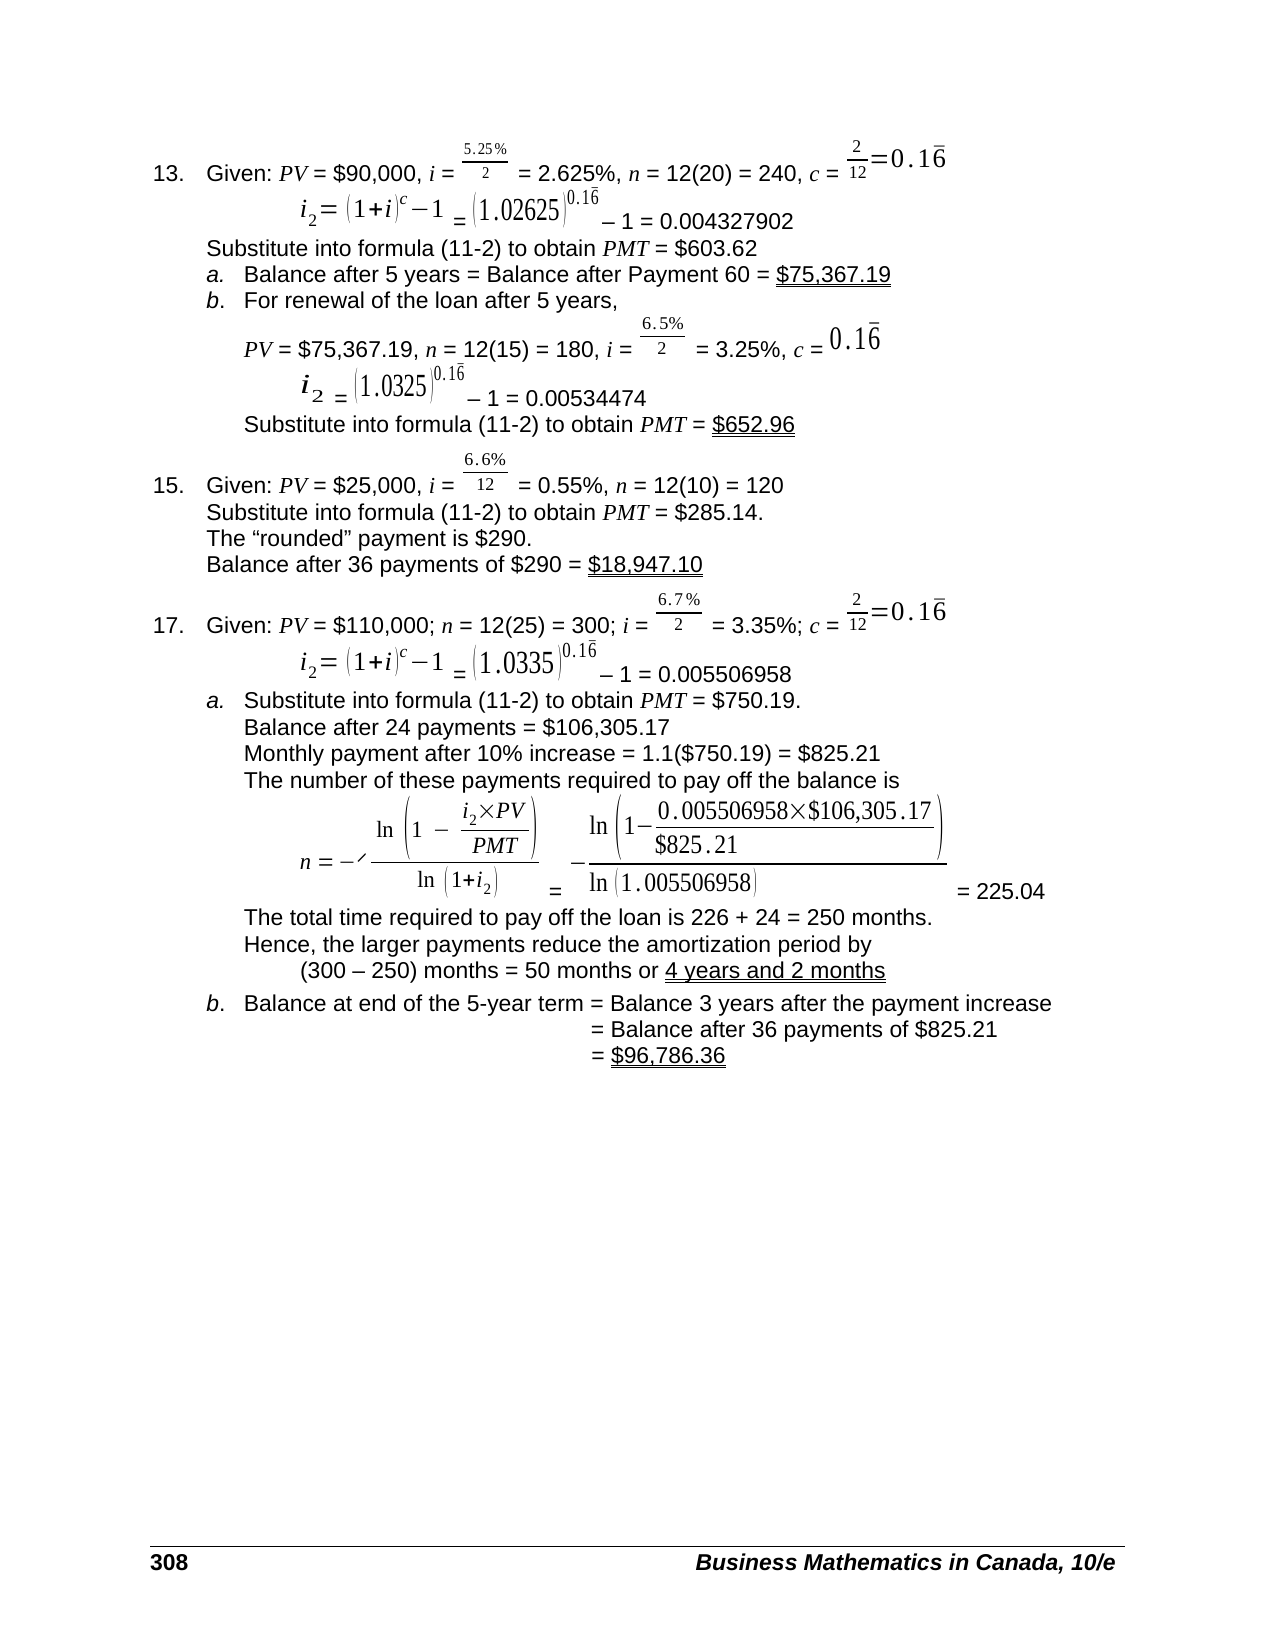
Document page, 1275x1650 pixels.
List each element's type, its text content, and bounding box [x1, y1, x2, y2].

text Substitute into formula (11-2) to obtain PMT = $603.62 [150, 235, 1125, 261]
text 13. Given: PV = $90,000, i = = 2.625%, n = 12(20) = 240, c = [150, 137, 1125, 186]
text = – 1 = 0.005506958 [150, 639, 1125, 687]
text = Balance after 36 payments of $825.21 [150, 1016, 1125, 1042]
text b. For renewal of the loan after 5 years, [150, 287, 1125, 314]
text The number of these payments required to pay off the balance is [150, 767, 1125, 793]
text The “rounded” payment is $290. [150, 525, 1125, 551]
text Monthly payment after 10% increase = 1.1($750.19) = $825.21 [150, 740, 1125, 767]
text 15. Given: PV = $25,000, i = = 0.55%, n = 12(10) = 120 [150, 450, 1125, 499]
text PV = $75,367.19, n = 12(15) = 180, i = = 3.25%, c = [150, 314, 1125, 362]
text Balance after 24 payments = $106,305.17 [150, 714, 1125, 740]
text b. Balance at end of the 5-year term = Balance 3 years after the payment increase [150, 989, 1125, 1016]
text = – 1 = 0.004327902 [150, 186, 1125, 235]
text Balance after 36 payments of $290 = $18,947.10 [150, 551, 1125, 578]
text Substitute into formula (11-2) to obtain PMT = $285.14. [150, 499, 1125, 525]
text = – 1 = 0.00534474 [150, 362, 1125, 411]
text (300 – 250) months = 50 months or 4 years and 2 months [150, 957, 1125, 983]
text Hence, the larger payments reduce the amortization period by [150, 931, 1125, 957]
text a. Substitute into formula (11-2) to obtain PMT = $750.19. [150, 687, 1125, 714]
text 17. Given: PV = $110,000; n = 12(25) = 300; i = = 3.35%; c = [150, 590, 1125, 639]
text = = 225.04 [150, 793, 1125, 904]
text The total time required to pay off the loan is 226 + 24 = 250 months. [150, 904, 1125, 931]
text = $96,786.36 [150, 1042, 1125, 1069]
text a. Balance after 5 years = Balance after Payment 60 = $75,367.19 [150, 261, 1125, 287]
text Substitute into formula (11-2) to obtain PMT = $652.96 [150, 411, 1125, 437]
